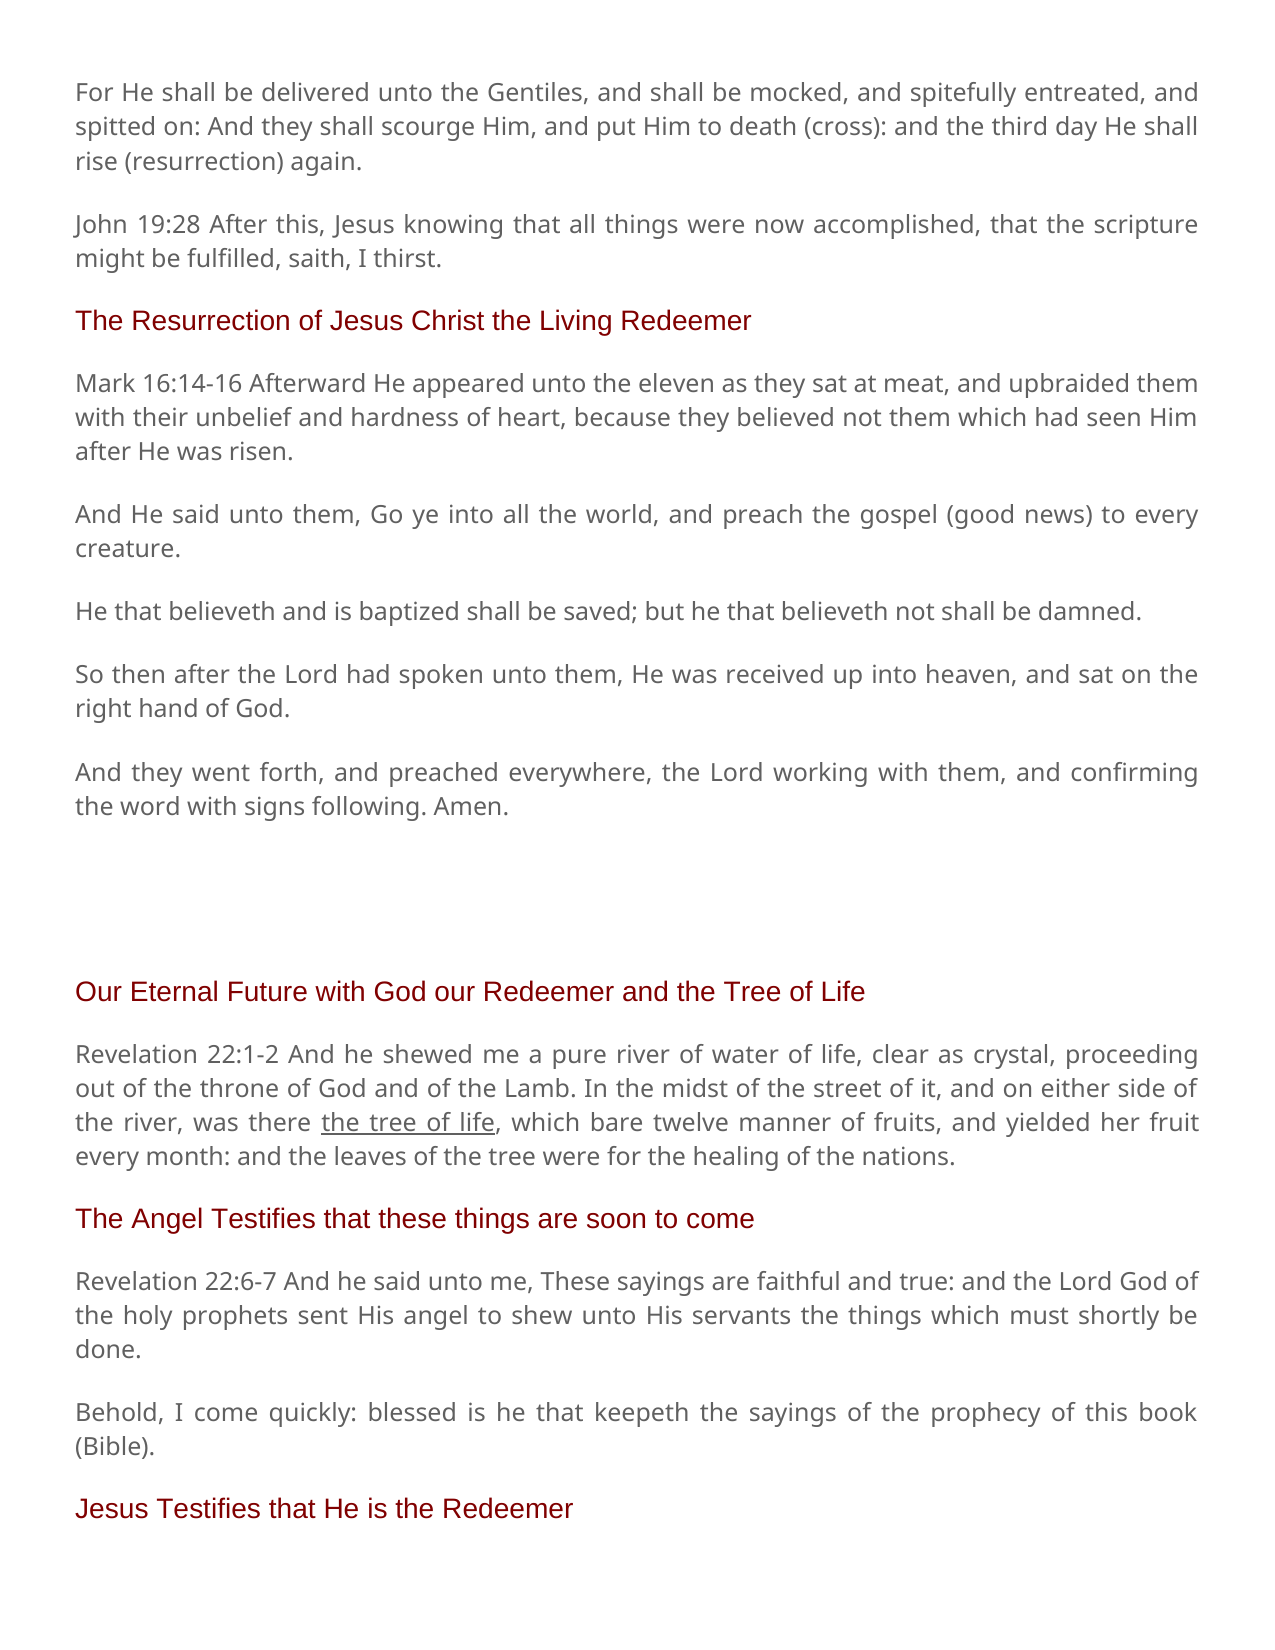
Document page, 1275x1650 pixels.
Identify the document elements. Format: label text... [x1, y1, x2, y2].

text He that believeth and is baptized shall be saved; but he that believeth not shall be damned. [75, 594, 1200, 628]
text And they went forth, and preached everywhere, the Lord working with them, and confirming the word with signs following. Amen. [75, 754, 1200, 822]
text For He shall be delivered unto the Gentiles, and shall be mocked, and spitefully entreated, and spitted on: And they shall scourge Him, and put Him to death (cross): and the third day He shall rise (resurrection) again. [75, 75, 1200, 177]
text So then after the Lord had spoken unto them, He was received up into heaven, and sat on the right hand of God. [75, 657, 1200, 725]
text Behold, I come quickly: blessed is he that keepeth the sayings of the prophecy of this book (Bible). [75, 1395, 1200, 1463]
text John 19:28 After this, Jesus knowing that all things were now accomplished, that the scripture might be fulfilled, saith, I thirst. [75, 206, 1200, 274]
text Our Eternal Future with God our Redeemer and the Tree of Life [75, 975, 1200, 1007]
text Jesus Testifies that He is the Redeemer [75, 1492, 1200, 1524]
text The Resurrection of Jesus Christ the Living Redeemer [75, 304, 1200, 336]
text The Angel Testifies that these things are soon to come [75, 1202, 1200, 1234]
text And He said unto them, Go ye into all the world, and preach the gospel (good news) to every creature. [75, 497, 1200, 565]
text Revelation 22:6-7 And he said unto me, These sayings are faithful and true: and the Lord God of the holy prophets sent His angel to shew unto His servants the things which must shortly be done. [75, 1263, 1200, 1366]
text Mark 16:14-16 Afterward He appeared unto the eleven as they sat at meat, and upbraided them with their unbelief and hardness of heart, because they believed not them which had seen Him after He was risen. [75, 365, 1200, 467]
text Revelation 22:1-2 And he shewed me a pure river of water of life, clear as crystal, proceeding out of the throne of God and of the Lamb. In the midst of the street of it, and on either side of the river, was there the tree of life, which bare twelve manner of fruits, and yielded her fruit every month: and the leaves of the tree were for the healing of the nations. [75, 1036, 1200, 1173]
